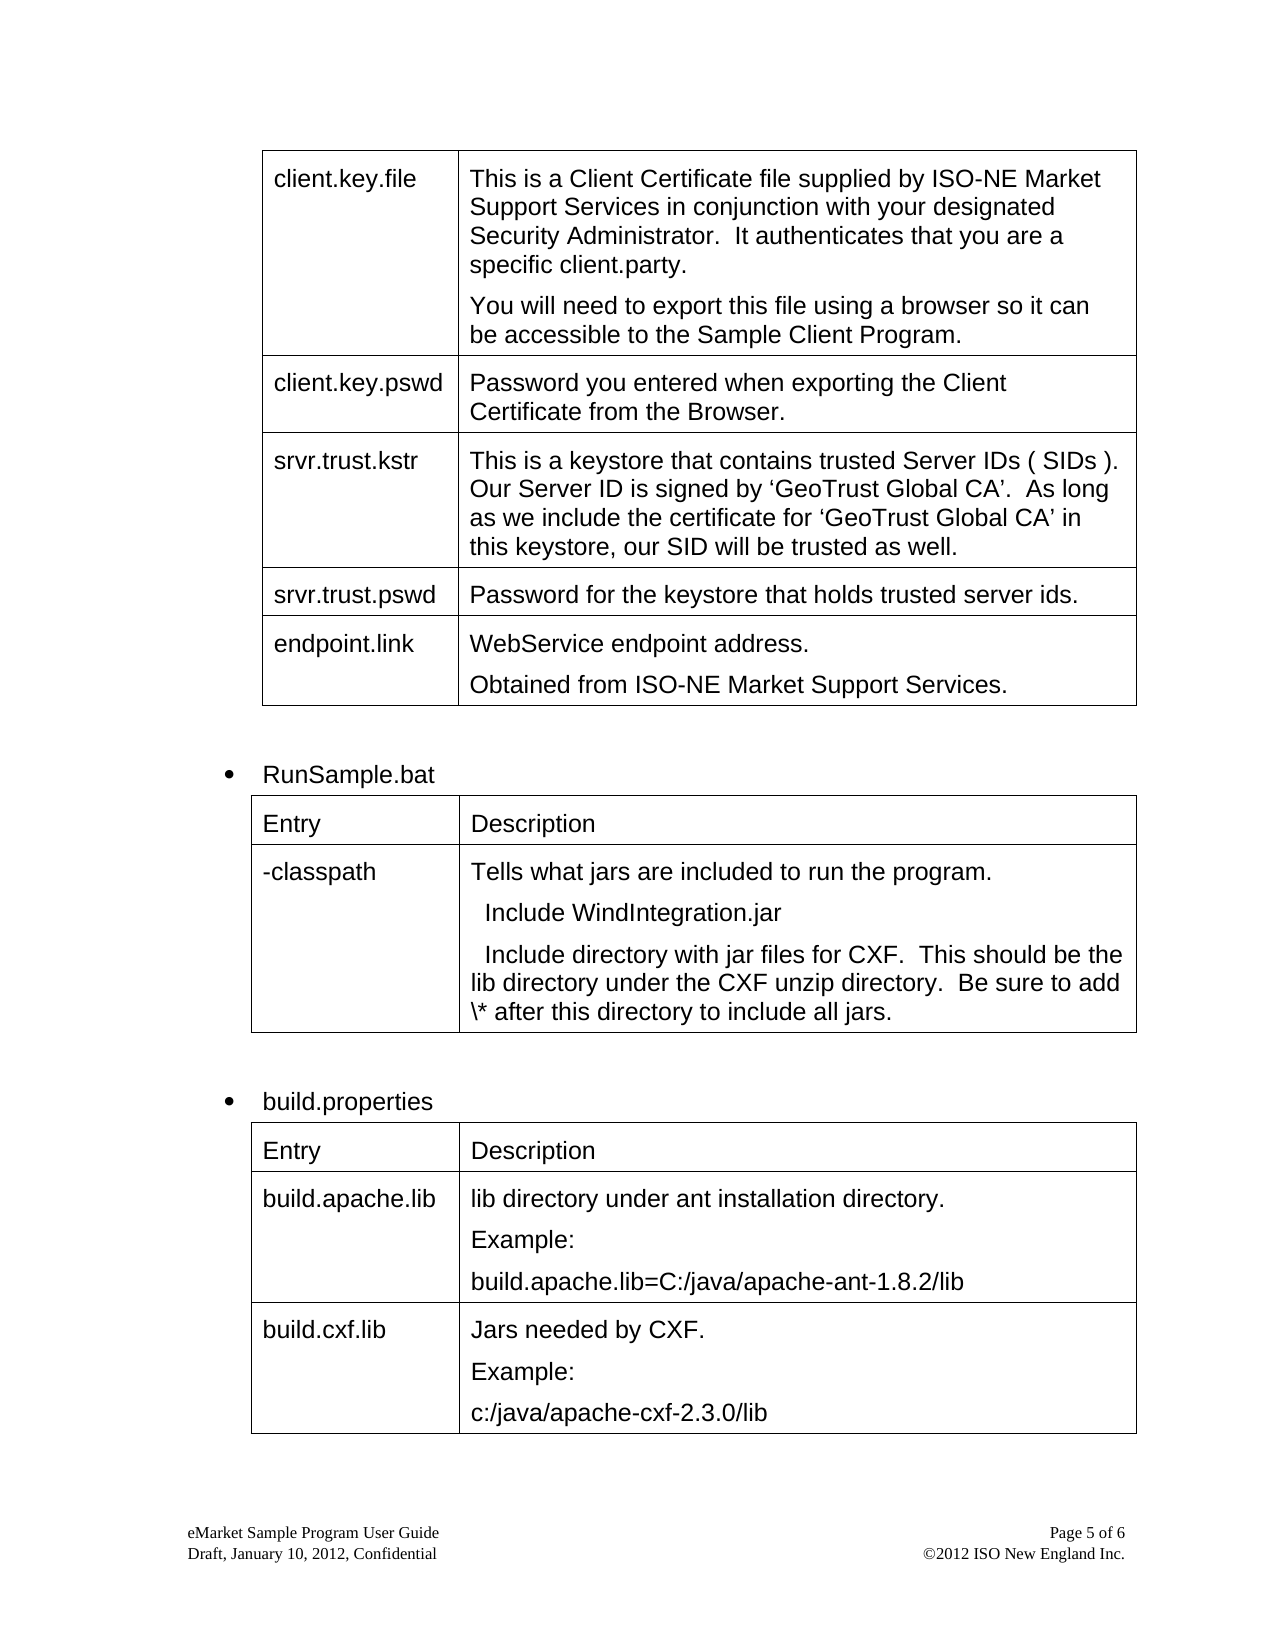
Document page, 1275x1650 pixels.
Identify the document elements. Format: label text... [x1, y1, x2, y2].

table_cell client.key.file [263, 151, 458, 355]
table_cell Password for the keystore that holds trusted server ids. [459, 568, 1136, 615]
table_cell build.apache.lib [252, 1172, 459, 1302]
table_cell -classpath [252, 845, 459, 1032]
table_cell WebService endpoint address. Obtained from ISO-NE Market Support Services. [459, 616, 1136, 705]
table_cell client.key.pswd [263, 356, 458, 432]
list RunSample.bat [225, 760, 1125, 789]
list build.properties [225, 1087, 1125, 1116]
table_cell This is a Client Certificate file supplied by ISO-NE Market Support Services in conjunction with your designated Security Administrator. It authenticates that you are a specific client.party. You will need to export this file using a browser so it can be accessible to the Sample Client Program. [459, 151, 1136, 355]
table_header Entry [252, 1123, 459, 1171]
table_header Description [460, 1123, 1136, 1171]
table_cell build.cxf.lib [252, 1303, 459, 1433]
table_cell Tells what jars are included to run the program. Include WindIntegration.jar Include directory with jar files for CXF. This should be the lib directory under the CXF unzip directory. Be sure to add \* after this directory to include all jars. [460, 845, 1136, 1032]
table_header Description [460, 796, 1136, 844]
table_cell Password you entered when exporting the Client Certificate from the Browser. [459, 356, 1136, 432]
table_cell srvr.trust.pswd [263, 568, 458, 615]
table_cell endpoint.link [263, 616, 458, 705]
table_cell srvr.trust.kstr [263, 433, 458, 567]
table_cell lib directory under ant installation directory. Example: build.apache.lib=C:/java/apache-ant-1.8.2/lib [460, 1172, 1136, 1302]
table_cell This is a keystore that contains trusted Server IDs ( SIDs ). Our Server ID is signed by ‘GeoTrust Global CA’. As long as we include the certificate for ‘GeoTrust Global CA’ in this keystore, our SID will be trusted as well. [459, 433, 1136, 567]
table_header Entry [252, 796, 459, 844]
table_cell Jars needed by CXF. Example: c:/java/apache-cxf-2.3.0/lib [460, 1303, 1136, 1433]
